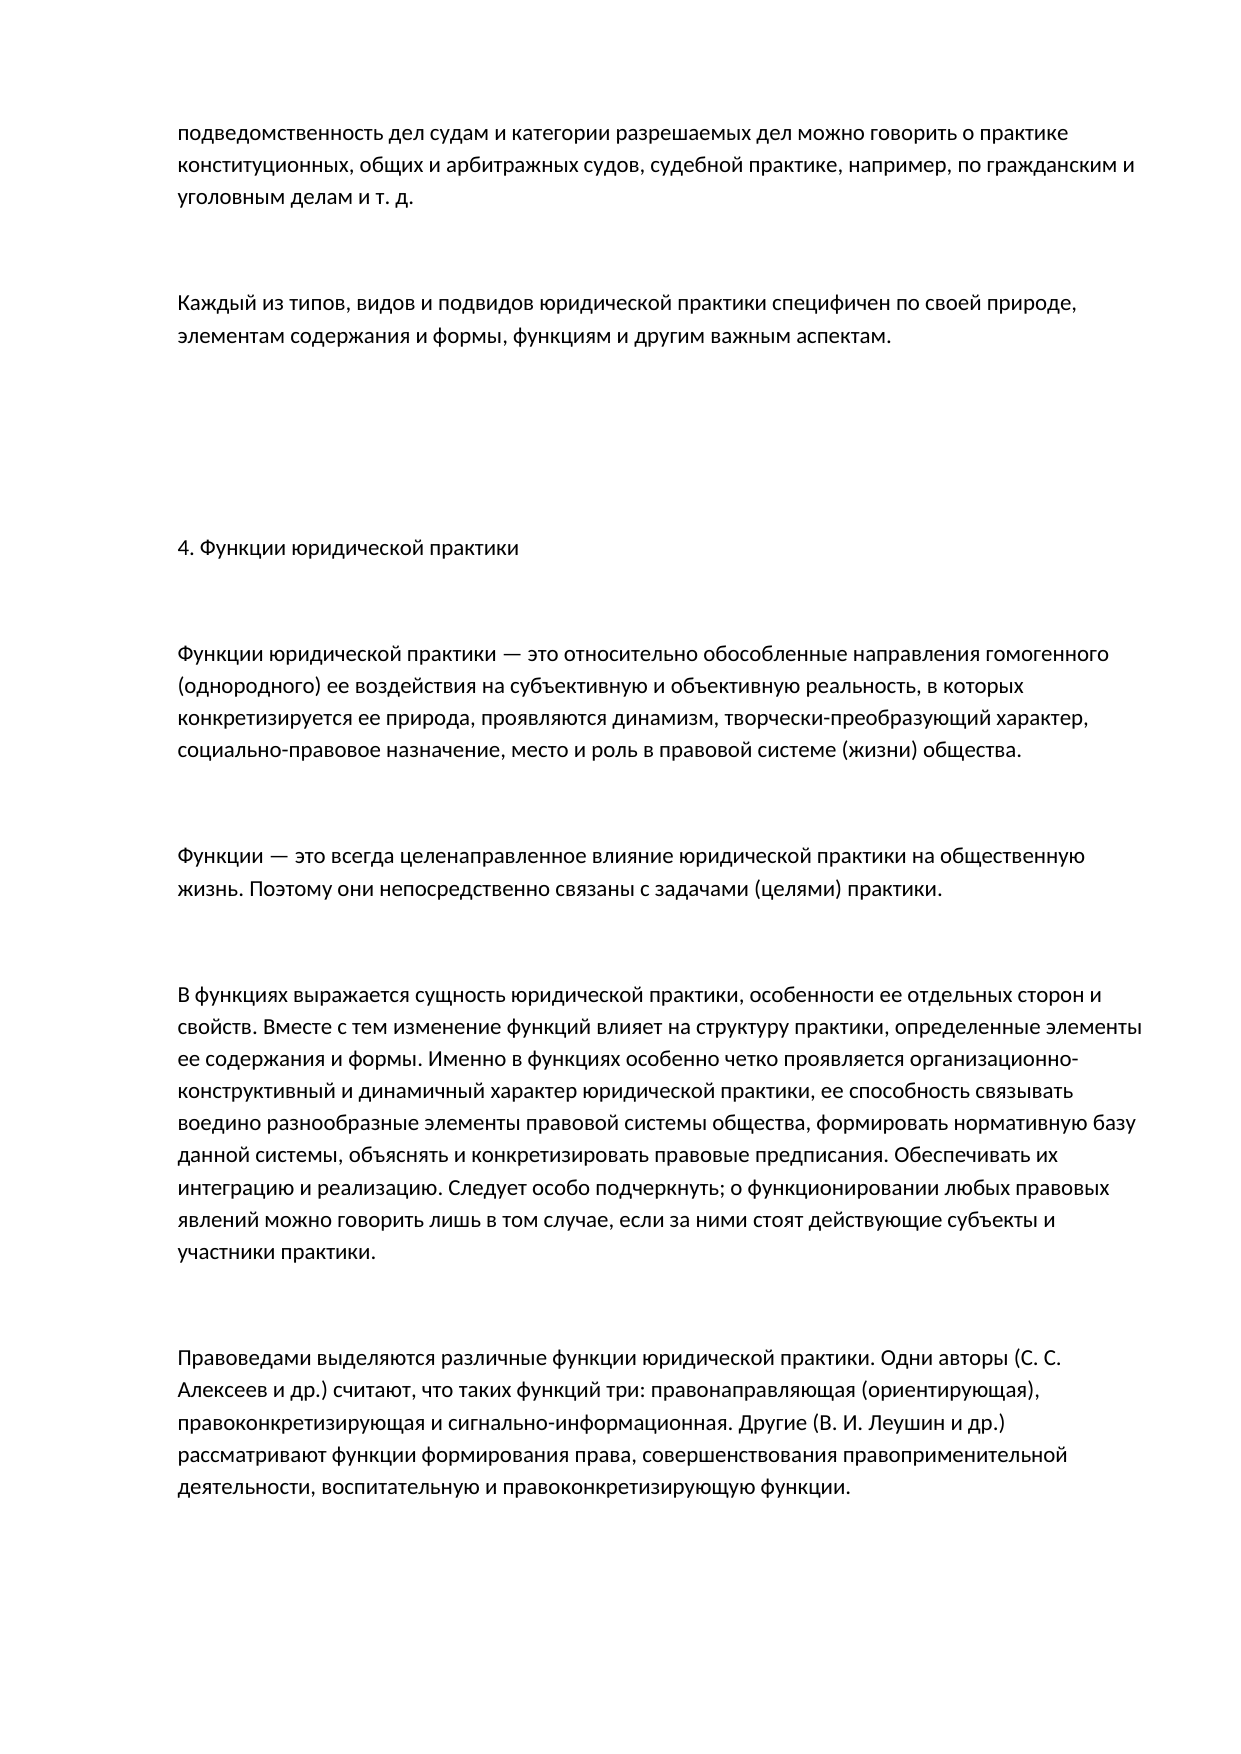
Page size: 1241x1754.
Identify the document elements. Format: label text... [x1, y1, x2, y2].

text Правоведами выделяются различные функции юридической практики. Одни авторы (С. С. Алексеев и др.) считают, что таких функций три: правонаправляющая (ориентирующая), правоконкретизирующая и сигнально-информационная. Другие (В. И. Леушин и др.) рассматривают функции формирования права, совершенствования правоприменительной деятельности, воспитательную и правоконкретизирующую функции. [177, 1343, 1152, 1500]
text 4. Функции юридической практики [177, 533, 1152, 561]
text Функции — это всегда целенаправленное влияние юридической практики на общественную жизнь. Поэтому они непосредственно связаны с задачами (целями) практики. [177, 841, 1152, 902]
text В функциях выражается сущность юридической практики, особенности ее отдельных сторон и свойств. Вместе с тем изменение функций влияет на структуру практики, определенные элементы ее содержания и формы. Именно в функциях особенно четко проявляется организационно-конструктивный и динамичный характер юридической практики, ее способность связывать воедино разнообразные элементы правовой системы общества, формировать нормативную базу данной системы, объяснять и конкретизировать правовые предписания. Обеспечивать их интеграцию и реализацию. Следует особо подчеркнуть; о функционировании любых правовых явлений можно говорить лишь в том случае, если за ними стоят действующие субъекты и участники практики. [177, 980, 1152, 1265]
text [177, 118, 1152, 211]
text Каждый из типов, видов и подвидов юридической практики специфичен по своей природе, элементам содержания и формы, функциям и другим важным аспектам. [177, 288, 1152, 349]
text Функции юридической практики — это относительно обособленные направления гомогенного (однородного) ее воздействия на субъективную и объективную реальность, в которых конкретизируется ее природа, проявляются динамизм, творчески-преобразующий характер, социально-правовое назначение, место и роль в правовой системе (жизни) общества. [177, 639, 1152, 763]
